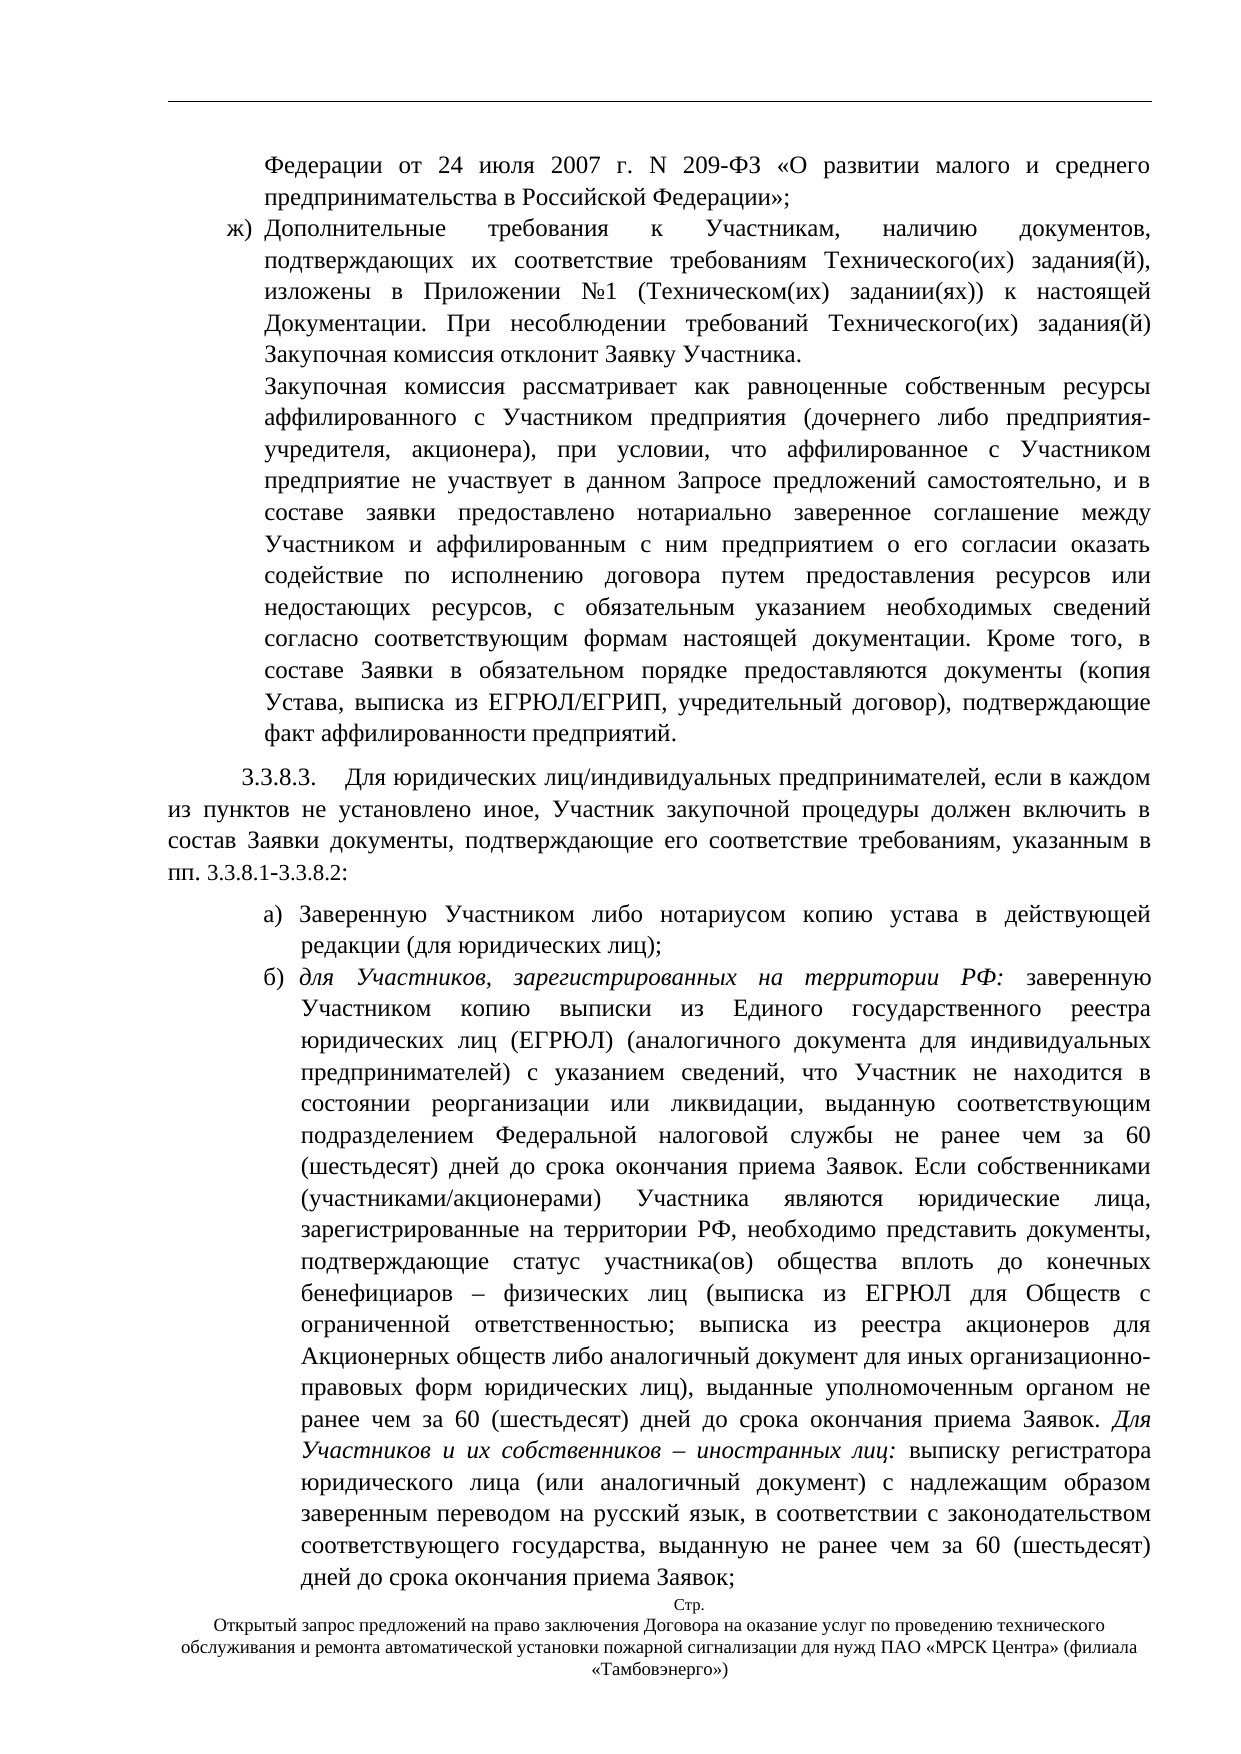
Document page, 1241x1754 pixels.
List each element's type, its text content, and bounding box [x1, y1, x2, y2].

text Закупочная комиссия рассматривает как равноценные собственным ресурсы аффилированного с Участником предприятия (дочернего либо предприятия-учредителя, акционера), при условии, что аффилированное с Участником предприятие не участвует в данном Запросе предложений самостоятельно, и в составе заявки предоставлено нотариально заверенное соглашение между Участником и аффилированным с ним предприятием о его согласии оказать содействие по исполнению договора путем предоставления ресурсов или недостающих ресурсов, с обязательным указанием необходимых сведений согласно соответствующим формам настоящей документации. Кроме того, в составе Заявки в обязательном порядке предоставляются документы (копия Устава, выписка из ЕГРЮЛ/ЕГРИП, учредительный договор), подтверждающие факт аффилированности предприятий. [264, 371, 1152, 747]
list Дополнительные требования к Участникам, наличию документов, подтверждающих их соответствие требованиям Технического(их) задания(й), изложены в Приложении №1 (Техническом(их) задании(ях)) к настоящей Документации. При несоблюдении требований Технического(их) задания(й) Закупочная комиссия отклонит Заявку Участника. [227, 213, 1152, 368]
list Заверенную Участником либо нотариусом копию устава в действующей редакции (для юридических лиц); [263, 899, 1152, 959]
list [227, 150, 1152, 210]
list Для юридических лиц/индивидуальных предпринимателей, если в каждом из пунктов не установлено иное, Участник закупочной процедуры должен включить в состав Заявки документы, подтверждающие его соответствие требованиям, указанным в пп. 3.3.8.1-3.3.8.2: [168, 762, 1152, 886]
list для Участников, зарегистрированных на территории РФ: заверенную Участником копию выписки из Единого государственного реестра юридических лиц (ЕГРЮЛ) (аналогичного документа для индивидуальных предпринимателей) с указанием сведений, что Участник не находится в состоянии реорганизации или ликвидации, выданную соответствующим подразделением Федеральной налоговой службы не ранее чем за 60 (шестьдесят) дней до срока окончания приема Заявок. Если собственниками (участниками/акционерами) Участника являются юридические лица, зарегистрированные на территории РФ, необходимо представить документы, подтверждающие статус участника(ов) общества вплоть до конечных бенефициаров – физических лиц (выписка из ЕГРЮЛ для Обществ с ограниченной ответственностью; выписка из реестра акционеров для Акционерных обществ либо аналогичный документ для иных организационно-правовых форм юридических лиц), выданные уполномоченным органом не ранее чем за 60 (шестьдесят) дней до срока окончания приема Заявок. Для Участников и их собственников – иностранных лиц: выписку регистратора юридического лица (или аналогичный документ) с надлежащим образом заверенным переводом на русский язык, в соответствии с законодательством соответствующего государства, выданную не ранее чем за 60 (шестьдесят) дней до срока окончания приема Заявок; [263, 962, 1152, 1590]
